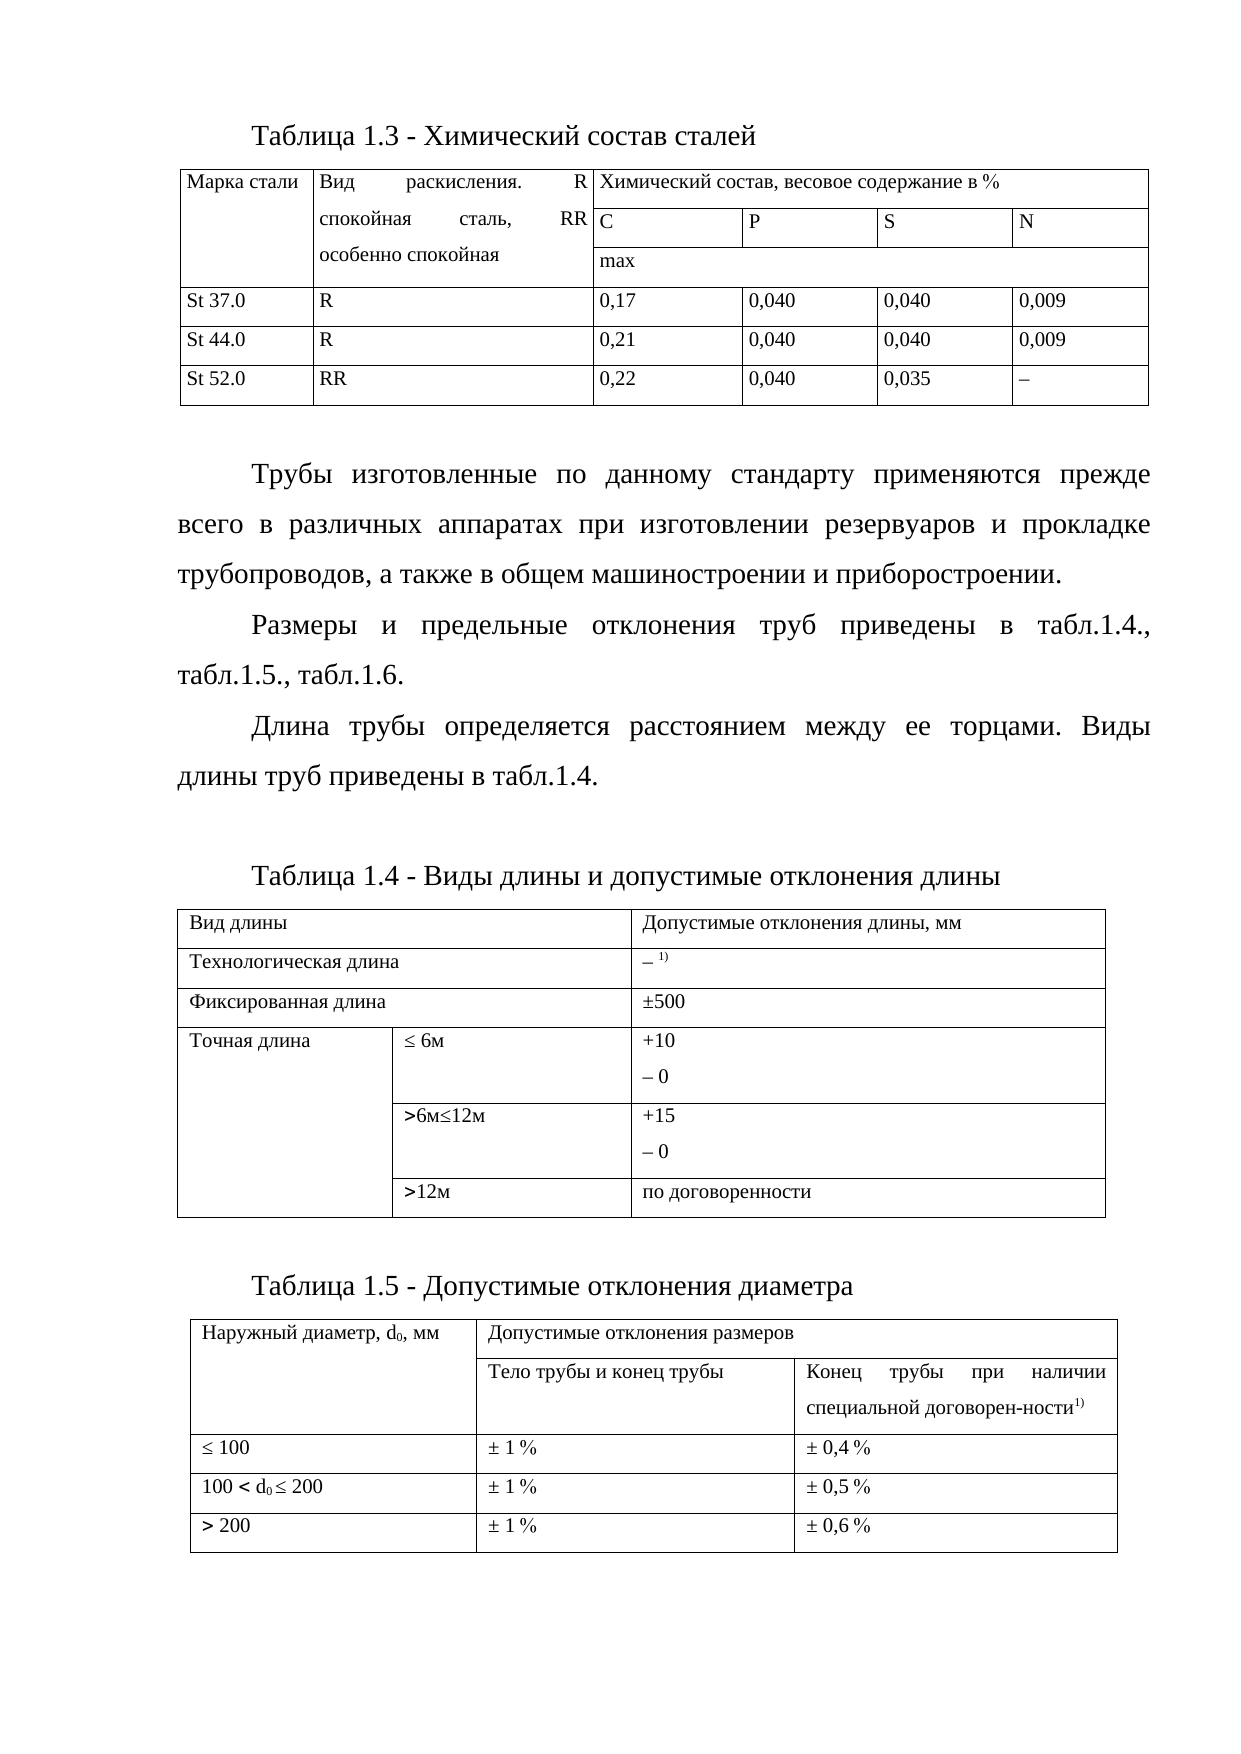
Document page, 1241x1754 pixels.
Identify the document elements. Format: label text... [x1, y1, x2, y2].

table_cell +10 – 0 [632, 1028, 1105, 1102]
table_header Допустимые отклонения длины, мм [632, 910, 1105, 948]
table_cell Точная длина [178, 1028, 392, 1217]
table_cell max [594, 248, 1148, 287]
text Таблица 1.4 - Виды длины и допустимые отклонения длины [177, 858, 1152, 892]
table_cell St 37.0 [181, 288, 313, 326]
table_cell R [314, 327, 593, 365]
table_cell St 52.0 [181, 366, 313, 405]
table_cell N [1013, 209, 1148, 247]
table_cell ≤ 6м [393, 1028, 631, 1102]
table_header Химический состав, весовое содержание в [594, 170, 1148, 208]
table_cell ± 0,5 [795, 1474, 1117, 1512]
table_cell ± 1 [477, 1474, 794, 1512]
text Таблица 1.5 - Допустимые отклонения диаметра [177, 1268, 1152, 1302]
table_cell 12м [393, 1179, 631, 1217]
table_cell ± 0,6 [795, 1514, 1117, 1552]
table_cell Технологическая длина [178, 949, 631, 988]
table_cell 200 [191, 1514, 476, 1552]
text Трубы изготовленные по данному стандарту применяются прежде всего в различных аппаратах при изготовлении резервуаров и прокладке трубопроводов, а также в общем машиностроении и приборостроении. [177, 456, 1152, 590]
table_header Вид раскисления. R спокойная сталь, RR особенно спокойная [314, 170, 593, 287]
text Таблица 1.3 - Химический состав сталей [177, 118, 1152, 152]
table_cell P [743, 209, 877, 247]
table_cell C [594, 209, 742, 247]
table_cell 100 d0 ≤ 200 [191, 1474, 476, 1512]
text Длина трубы определяется расстоянием между ее торцами. Виды длины труб приведены в табл.1.4. [177, 708, 1152, 791]
table_cell Фиксированная длина [178, 989, 631, 1027]
table_cell 0,009 [1013, 288, 1148, 326]
table_cell ≤ 100 [191, 1435, 476, 1473]
table_cell St 44.0 [181, 327, 313, 365]
table_cell 6м≤12м [393, 1104, 631, 1178]
table_header Вид длины [178, 910, 631, 948]
table_cell по договоренности [632, 1179, 1105, 1217]
table_cell – 1) [632, 949, 1105, 988]
table_header Допустимые отклонения размеров [477, 1320, 1117, 1358]
table_cell +15 – 0 [632, 1104, 1105, 1178]
text Размеры и предельные отклонения труб приведены в табл.1.4., табл.1.5., табл.1.6. [177, 607, 1152, 691]
table_cell ±500 [632, 989, 1105, 1027]
table_cell 0,22 [594, 366, 742, 405]
table_cell 0,040 [743, 366, 877, 405]
table_cell 0,21 [594, 327, 742, 365]
table_cell ± 0,4 [795, 1435, 1117, 1473]
table_header Наружный диаметр, d0, мм [191, 1320, 476, 1434]
table_cell 0,17 [594, 288, 742, 326]
table_cell ± 1 [477, 1435, 794, 1473]
table_cell 0,040 [878, 288, 1012, 326]
table_cell 0,009 [1013, 327, 1148, 365]
table_cell 0,040 [743, 288, 877, 326]
table_cell Конец трубы при наличии специальной договорен-ности1) [795, 1359, 1117, 1434]
table_cell 0,035 [878, 366, 1012, 405]
table_cell Тело трубы и конец трубы [477, 1359, 794, 1434]
table_cell RR [314, 366, 593, 405]
table_cell R [314, 288, 593, 326]
table_cell 0,040 [878, 327, 1012, 365]
table_header Марка стали [181, 170, 313, 287]
table_cell ± 1 [477, 1514, 794, 1552]
table_cell 0,040 [743, 327, 877, 365]
table_cell S [878, 209, 1012, 247]
table_cell – [1013, 366, 1148, 405]
